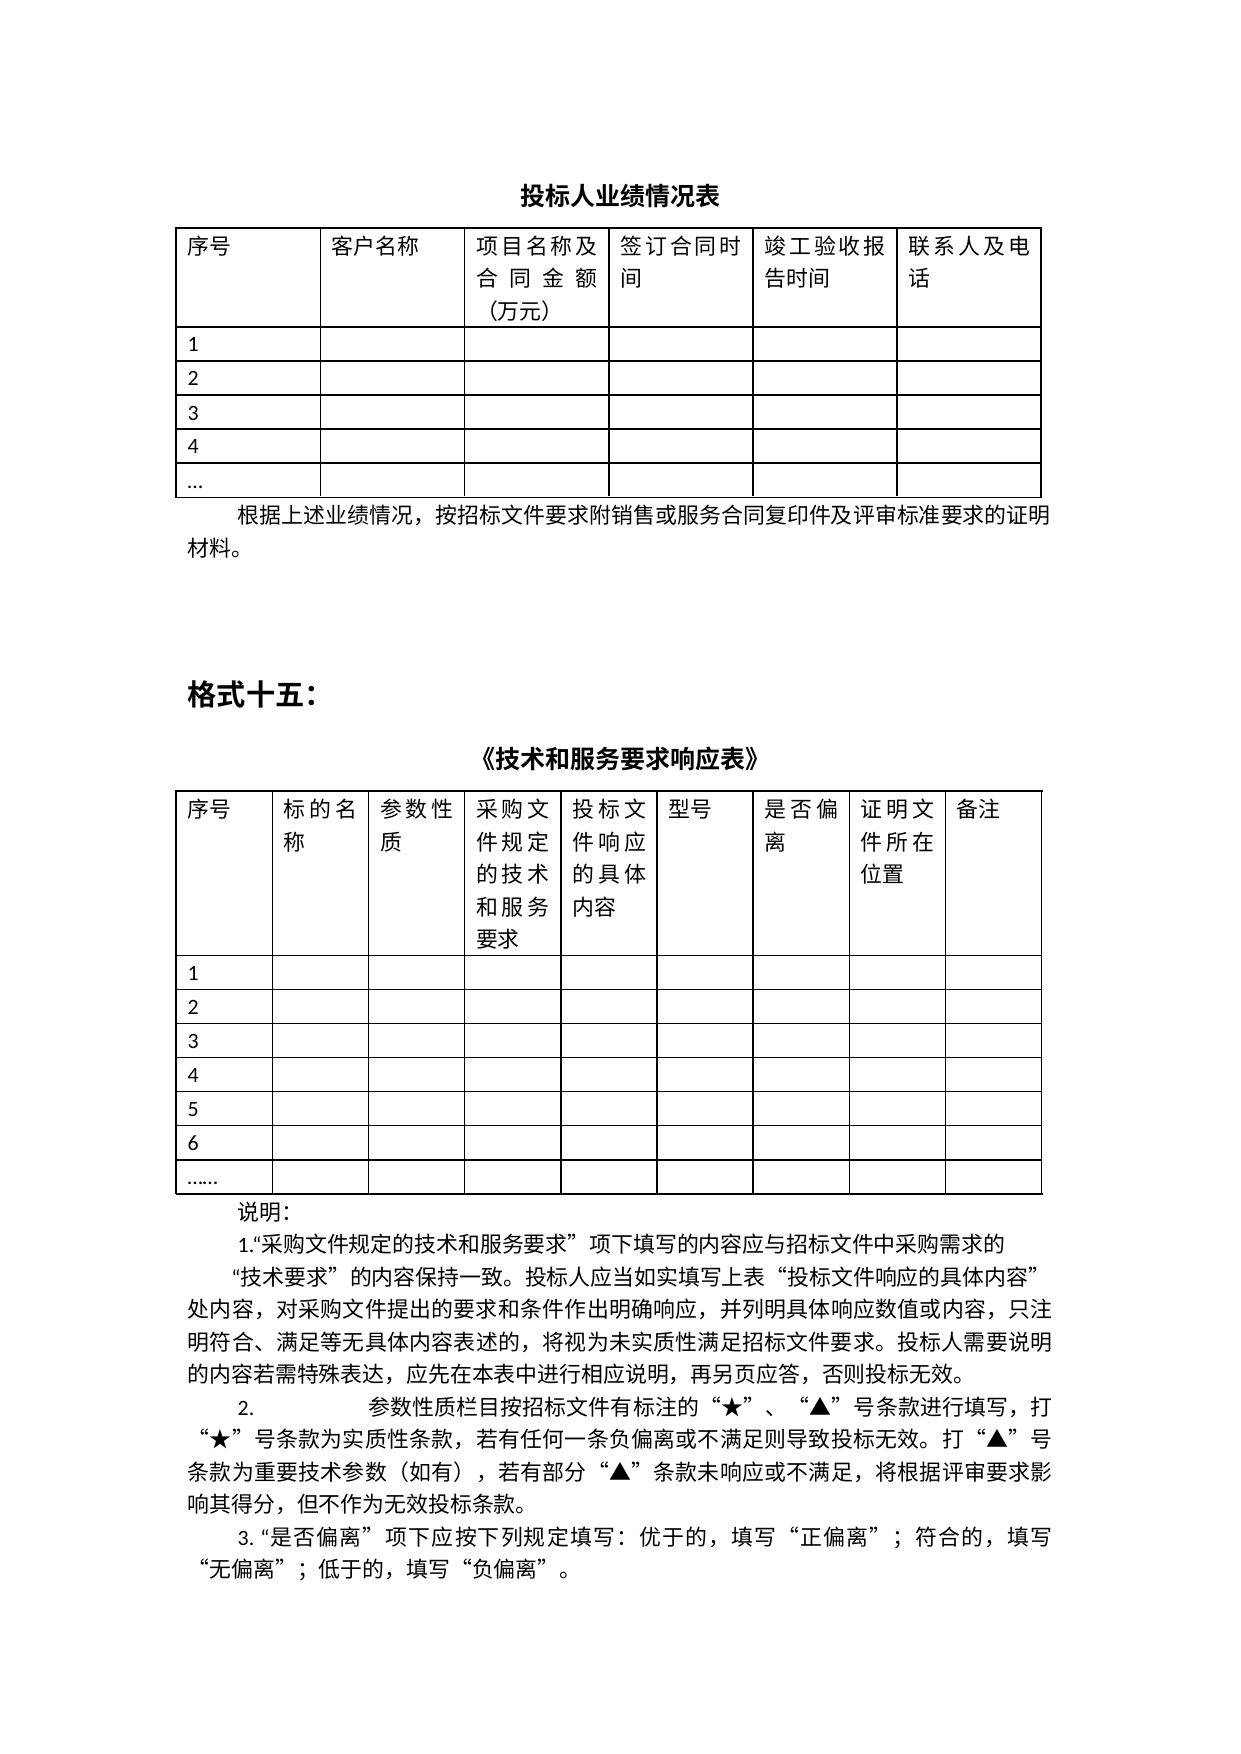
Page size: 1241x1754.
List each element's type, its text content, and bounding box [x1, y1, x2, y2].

table_cell [898, 396, 1040, 428]
table_cell [465, 956, 560, 988]
table_cell [658, 1024, 752, 1057]
table_cell [273, 1058, 368, 1091]
text 1.“采购文件规定的技术和服务要求”项下填写的内容应与招标文件中采购需求的 “技术要求”的内容保持一致。投标人应当如实填写上表“投标文件响应的具体内容”处内容，对采购文件提出的要求和条件作出明确响应，并列明具体响应数值或内容，只注明符合、满足等无具体内容表述的，将视为未实质性满足招标文件要求。投标人需要说明的内容若需特殊表达，应先在本表中进行相应说明，再另页应答，否则投标无效。 [187, 1227, 1053, 1389]
table_header 序号 [177, 229, 320, 326]
table_cell [562, 1126, 656, 1159]
table_header 标的名称 [273, 792, 368, 954]
table_cell [658, 1092, 752, 1125]
table_header 联系人及电话 [898, 229, 1040, 326]
table_header 是否偏离 [754, 792, 849, 954]
table_cell [658, 1058, 752, 1091]
table_cell [658, 1161, 752, 1193]
text 投标人业绩情况表 [187, 162, 1053, 227]
table_header 签订合同时间 [610, 229, 752, 326]
table_cell [369, 1161, 464, 1193]
table_header 竣工验收报告时间 [754, 229, 896, 326]
table_cell [273, 1161, 368, 1193]
table_cell [946, 990, 1041, 1023]
table_cell [754, 430, 896, 462]
table_cell 4 [177, 1058, 272, 1091]
table_cell [465, 396, 608, 428]
text 2. 参数性质栏目按招标文件有标注的“★”、“▲”号条款进行填写，打“★”号条款为实质性条款，若有任何一条负偏离或不满足则导致投标无效。打“▲”号条款为重要技术参数（如有），若有部分“▲”条款未响应或不满足，将根据评审要求影响其得分，但不作为无效投标条款。 [187, 1389, 1053, 1519]
table_cell [465, 362, 608, 394]
table_cell [850, 1058, 945, 1091]
table_cell [562, 1058, 656, 1091]
table_cell [465, 1161, 560, 1193]
table_cell [273, 956, 368, 988]
table_cell [321, 328, 464, 360]
table_cell [946, 1126, 1041, 1159]
table_header 证明文件所在位置 [850, 792, 945, 954]
table_cell [658, 956, 752, 988]
table_cell [562, 1092, 656, 1125]
table_cell [754, 328, 896, 360]
table_cell [321, 464, 464, 496]
table_cell [850, 1024, 945, 1057]
table_cell [465, 328, 608, 360]
table_header 序号 [177, 792, 272, 954]
table_cell [946, 1161, 1041, 1193]
text 说明： [187, 1194, 1053, 1227]
table_cell [658, 1126, 752, 1159]
table_cell [754, 1092, 849, 1125]
table_cell [369, 1126, 464, 1159]
table_cell [898, 464, 1040, 496]
table_cell [369, 1092, 464, 1125]
table_cell [465, 1126, 560, 1159]
table_cell [369, 990, 464, 1023]
table_cell … [177, 464, 320, 496]
table_cell [273, 990, 368, 1023]
table_cell [946, 1024, 1041, 1057]
table_cell [850, 956, 945, 988]
table_cell [850, 1161, 945, 1193]
table_cell 1 [177, 328, 320, 360]
table_cell [850, 990, 945, 1023]
table_cell [946, 1092, 1041, 1125]
table_cell [754, 362, 896, 394]
table_cell [562, 1161, 656, 1193]
table_cell 3 [177, 396, 320, 428]
table_cell [273, 1126, 368, 1159]
table_cell [754, 1126, 849, 1159]
table_cell [465, 1058, 560, 1091]
table_cell 3 [177, 1024, 272, 1057]
table_cell [465, 1024, 560, 1057]
table_header 备注 [946, 792, 1041, 954]
text 格式十五： [187, 660, 1053, 725]
table_cell [658, 990, 752, 1023]
table_cell [850, 1126, 945, 1159]
table_cell [369, 956, 464, 988]
table_cell [465, 464, 608, 496]
table_cell [754, 396, 896, 428]
table_cell [754, 990, 849, 1023]
table_cell [562, 1024, 656, 1057]
table_cell [369, 1058, 464, 1091]
table_cell [610, 396, 752, 428]
table_cell [321, 430, 464, 462]
table_cell …… [177, 1161, 272, 1193]
table_cell [465, 430, 608, 462]
table_cell [610, 362, 752, 394]
text 《技术和服务要求响应表》 [187, 725, 1053, 790]
table_cell [754, 1161, 849, 1193]
table_cell [610, 464, 752, 496]
table_cell [898, 430, 1040, 462]
table_cell [465, 990, 560, 1023]
table_header 参数性质 [369, 792, 464, 954]
table_cell 2 [177, 990, 272, 1023]
table_cell [610, 328, 752, 360]
table_cell [754, 1024, 849, 1057]
table_cell [273, 1092, 368, 1125]
table_cell [754, 956, 849, 988]
table_cell [850, 1092, 945, 1125]
table_header 客户名称 [321, 229, 464, 326]
table_cell [946, 956, 1041, 988]
table_cell 2 [177, 362, 320, 394]
table_cell [273, 1024, 368, 1057]
table_cell 1 [177, 956, 272, 988]
table_header 投标文件响应的具体内容 [562, 792, 656, 954]
text 3. “是否偏离”项下应按下列规定填写：优于的，填写“正偏离”；符合的，填写“无偏离”；低于的，填写“负偏离”。 [187, 1519, 1053, 1584]
text 根据上述业绩情况，按招标文件要求附销售或服务合同复印件及评审标准要求的证明材料。 [187, 498, 1053, 563]
table_cell 6 [177, 1126, 272, 1159]
table_cell [898, 328, 1040, 360]
table_cell [321, 362, 464, 394]
table_cell [321, 396, 464, 428]
table_cell [610, 430, 752, 462]
table_cell 4 [177, 430, 320, 462]
table_cell [946, 1058, 1041, 1091]
table_cell [754, 464, 896, 496]
table_cell [562, 990, 656, 1023]
table_cell 5 [177, 1092, 272, 1125]
table_cell [754, 1058, 849, 1091]
table_cell [562, 956, 656, 988]
table_cell [465, 1092, 560, 1125]
table_header 项目名称及合同金额（万元） [465, 229, 608, 326]
table_header 采购文件规定的技术和服务要求 [465, 792, 560, 954]
table_cell [898, 362, 1040, 394]
table_cell [369, 1024, 464, 1057]
table_header 型号 [658, 792, 752, 954]
